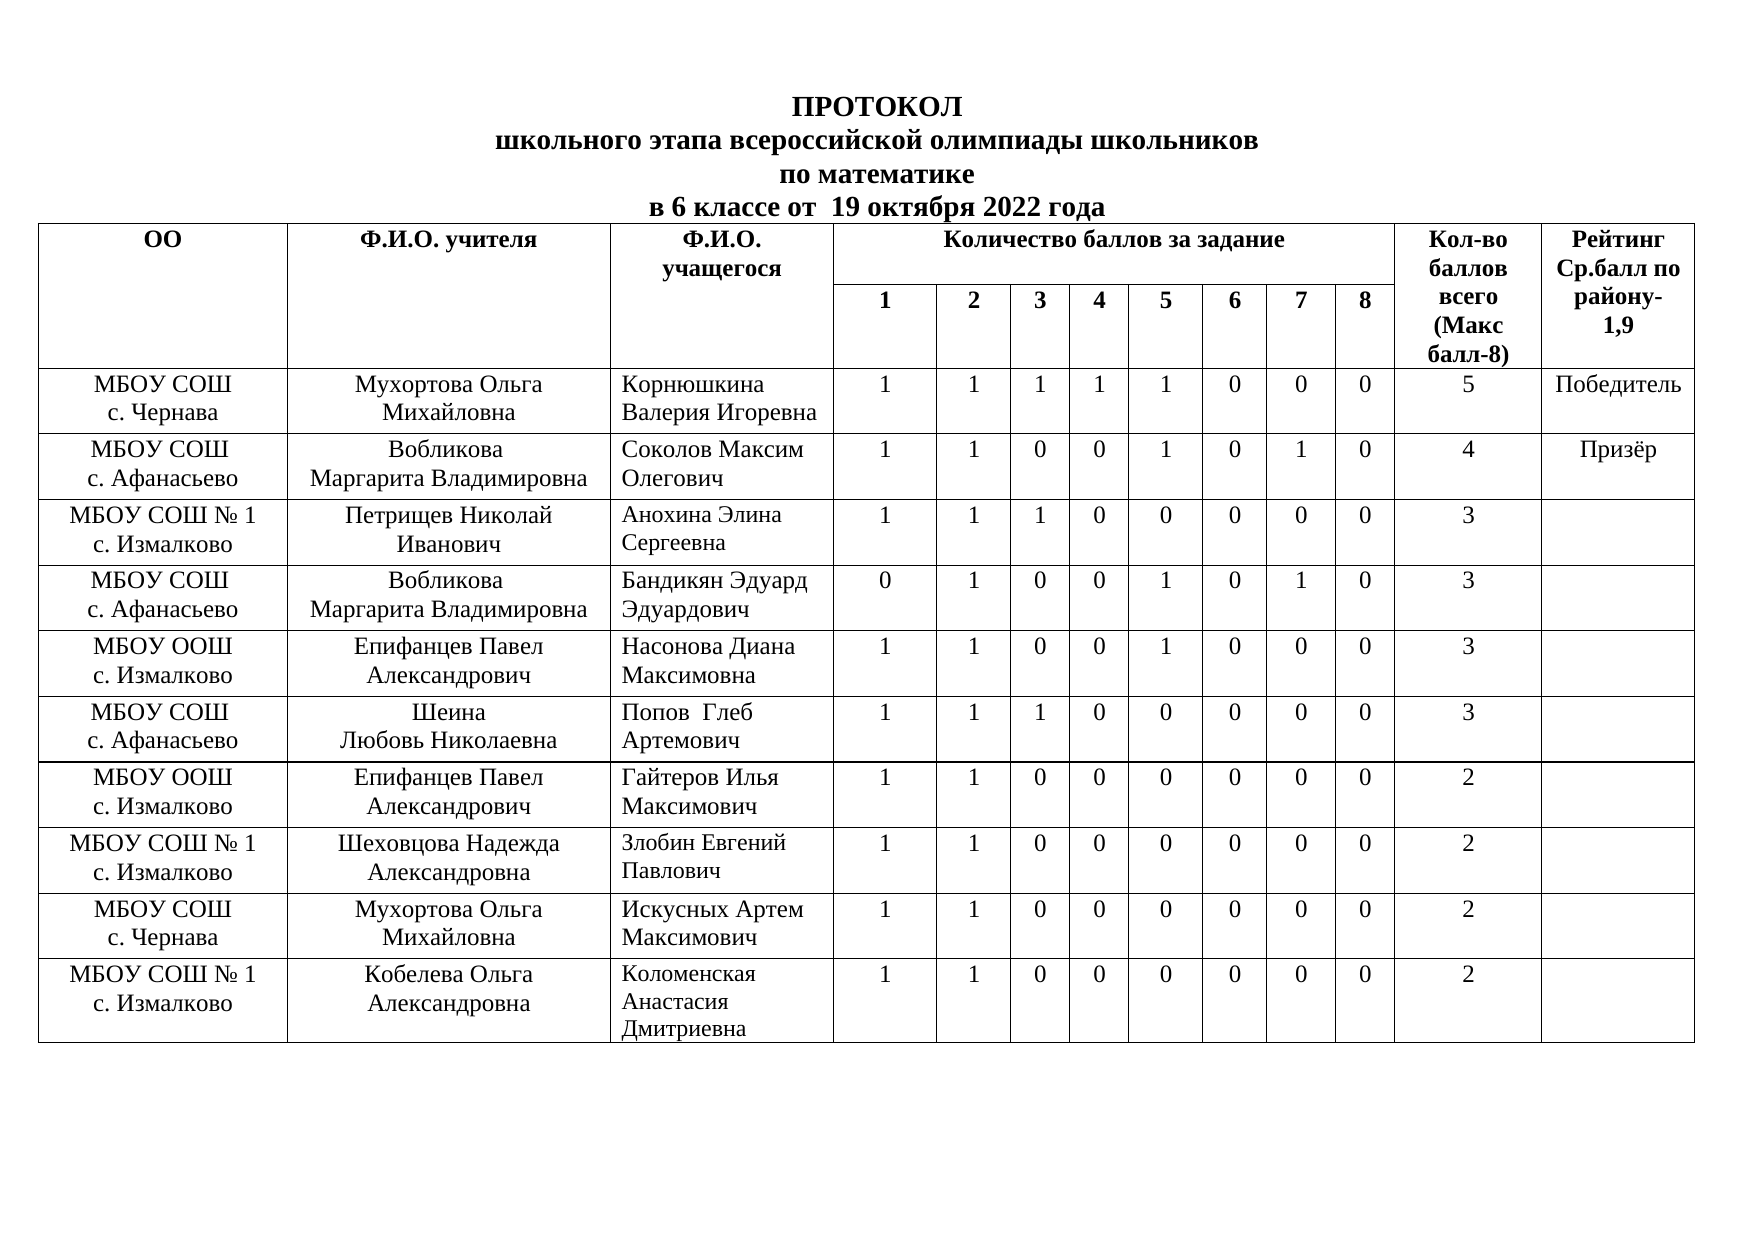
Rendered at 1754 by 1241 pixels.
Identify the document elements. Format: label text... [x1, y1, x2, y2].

table_header Кол-во баллов всего (Макс балл-8) [1395, 224, 1541, 368]
table_cell 0 [1336, 959, 1394, 1042]
text по математике [118, 156, 1636, 189]
table_cell 0 [1267, 697, 1335, 761]
table_cell Коломенская Анастасия Дмитриевна [611, 959, 833, 1042]
table_cell 0 [1203, 369, 1266, 433]
table_cell 0 [1011, 763, 1069, 827]
text школьного этапа всероссийской олимпиады школьников [118, 122, 1636, 156]
table_cell 3 [1395, 697, 1541, 761]
table_cell 0 [1011, 959, 1069, 1042]
table_cell 0 [1336, 566, 1394, 630]
table_cell 0 [1011, 894, 1069, 958]
table_cell 0 [1129, 697, 1202, 761]
table_cell 0 [1070, 500, 1128, 564]
table_cell 0 [1336, 500, 1394, 564]
table_cell МБОУ СОШ с. Чернава [39, 894, 287, 958]
table_cell Злобин Евгений Павлович [611, 828, 833, 893]
table_cell Корнюшкина Валерия Игоревна [611, 369, 833, 433]
table_header Ф.И.О. учащегося [611, 224, 833, 368]
table_cell МБОУ СОШ с. Афанасьево [39, 697, 287, 761]
table_cell Призёр [1542, 434, 1694, 499]
table_cell 1 [1267, 566, 1335, 630]
table_cell МБОУ СОШ № 1 с. Измалково [39, 959, 287, 1042]
table_cell 1 [834, 697, 936, 761]
table_cell Мухортова Ольга Михайловна [288, 894, 610, 958]
table_cell 0 [1070, 697, 1128, 761]
table_cell 0 [1267, 959, 1335, 1042]
table_cell 1 [937, 828, 1010, 893]
table_cell 0 [1203, 631, 1266, 696]
table_cell 1 [937, 763, 1010, 827]
table_cell 6 [1203, 285, 1266, 368]
table_cell 0 [1336, 763, 1394, 827]
table_cell 1 [937, 631, 1010, 696]
table_header Рейтинг Ср.балл по району- 1,9 [1542, 224, 1694, 368]
table_cell 1 [1070, 369, 1128, 433]
table_cell Анохина Элина Сергеевна [611, 500, 833, 564]
table_cell 1 [834, 500, 936, 564]
table_cell 0 [1336, 828, 1394, 893]
table_cell 1 [937, 697, 1010, 761]
table_cell [1542, 763, 1694, 827]
table_cell МБОУ ООШ с. Измалково [39, 763, 287, 827]
table_cell 1 [834, 763, 936, 827]
table_cell 1 [937, 500, 1010, 564]
table_cell 8 [1336, 285, 1394, 368]
table_cell Вобликова Маргарита Владимировна [288, 434, 610, 499]
table_cell 0 [1336, 369, 1394, 433]
table_cell 1 [834, 631, 936, 696]
table_cell 1 [834, 894, 936, 958]
table_cell 0 [1336, 631, 1394, 696]
table_header Количество баллов за задание [834, 224, 1394, 284]
table_cell 0 [1070, 828, 1128, 893]
table_cell 1 [834, 285, 936, 368]
table_cell Мухортова Ольга Михайловна [288, 369, 610, 433]
table_cell [1542, 500, 1694, 564]
table_cell 3 [1395, 631, 1541, 696]
table_cell 1 [937, 369, 1010, 433]
table_cell 0 [1129, 500, 1202, 564]
table_cell 1 [834, 369, 936, 433]
table_cell 2 [1395, 894, 1541, 958]
table_cell МБОУ ООШ с. Измалково [39, 631, 287, 696]
table_cell 4 [1395, 434, 1541, 499]
table_cell 1 [937, 959, 1010, 1042]
table_cell МБОУ СОШ с. Афанасьево [39, 434, 287, 499]
text в 6 классе от 19 октября 2022 года [118, 189, 1636, 223]
table_cell 0 [1267, 894, 1335, 958]
table_cell Бандикян Эдуард Эдуардович [611, 566, 833, 630]
table_cell 4 [1070, 285, 1128, 368]
table_cell 0 [1267, 631, 1335, 696]
table_cell 0 [1267, 369, 1335, 433]
table_cell 2 [937, 285, 1010, 368]
table_cell МБОУ СОШ с. Чернава [39, 369, 287, 433]
table_cell [1542, 697, 1694, 761]
table_cell 1 [1129, 566, 1202, 630]
table_cell 0 [1336, 894, 1394, 958]
table_header Ф.И.О. учителя [288, 224, 610, 368]
table_cell 1 [1129, 434, 1202, 499]
table_cell [1542, 959, 1694, 1042]
table_cell 0 [1070, 631, 1128, 696]
table_cell Епифанцев Павел Александрович [288, 763, 610, 827]
table_cell 0 [1267, 763, 1335, 827]
table_cell 5 [1129, 285, 1202, 368]
table_cell 1 [1011, 369, 1069, 433]
table_cell 0 [834, 566, 936, 630]
table_cell 0 [1129, 894, 1202, 958]
table_cell Гайтеров Илья Максимович [611, 763, 833, 827]
table_cell 5 [1395, 369, 1541, 433]
table_cell [1542, 631, 1694, 696]
table_cell 0 [1129, 763, 1202, 827]
table_cell 7 [1267, 285, 1335, 368]
table_cell 3 [1011, 285, 1069, 368]
table_cell 0 [1011, 828, 1069, 893]
table_cell 0 [1011, 631, 1069, 696]
table_cell 0 [1070, 434, 1128, 499]
table_cell Вобликова Маргарита Владимировна [288, 566, 610, 630]
table_cell 1 [834, 434, 936, 499]
table_cell Насонова Диана Максимовна [611, 631, 833, 696]
table_cell 2 [1395, 763, 1541, 827]
table_cell 0 [1203, 894, 1266, 958]
table_cell 0 [1203, 500, 1266, 564]
table_cell 1 [937, 894, 1010, 958]
table_cell 0 [1203, 828, 1266, 893]
table_cell 0 [1267, 828, 1335, 893]
table_cell МБОУ СОШ № 1 с. Измалково [39, 500, 287, 564]
table_cell 0 [1203, 959, 1266, 1042]
table_cell 1 [1267, 434, 1335, 499]
table_cell 3 [1395, 566, 1541, 630]
table_cell Петрищев Николай Иванович [288, 500, 610, 564]
table_cell 1 [1129, 631, 1202, 696]
table_cell 0 [1070, 763, 1128, 827]
table_header ОО [39, 224, 287, 368]
table_cell 1 [1129, 369, 1202, 433]
table_cell 0 [1011, 566, 1069, 630]
table_cell 2 [1395, 828, 1541, 893]
table_cell 3 [1395, 500, 1541, 564]
table_cell 0 [1336, 697, 1394, 761]
table_cell 1 [1011, 697, 1069, 761]
table_cell 0 [1203, 434, 1266, 499]
text ПРОТОКОЛ [118, 89, 1636, 122]
table_cell Соколов Максим Олегович [611, 434, 833, 499]
table_cell Шеховцова Надежда Александровна [288, 828, 610, 893]
table_cell 1 [834, 828, 936, 893]
table_cell 0 [1336, 434, 1394, 499]
table_cell Победитель [1542, 369, 1694, 433]
table_cell [1542, 894, 1694, 958]
table_cell 0 [1267, 500, 1335, 564]
table_cell 0 [1129, 959, 1202, 1042]
table_cell Попов Глеб Артемович [611, 697, 833, 761]
table_cell 0 [1070, 894, 1128, 958]
table_cell 0 [1203, 566, 1266, 630]
table_cell 0 [1129, 828, 1202, 893]
table_cell 1 [937, 434, 1010, 499]
table_cell [1542, 828, 1694, 893]
table_cell 2 [1395, 959, 1541, 1042]
table_cell 0 [1011, 434, 1069, 499]
table_cell Епифанцев Павел Александрович [288, 631, 610, 696]
table_cell 1 [1011, 500, 1069, 564]
table_cell 0 [1203, 763, 1266, 827]
table_cell 0 [1070, 959, 1128, 1042]
table_cell 0 [1070, 566, 1128, 630]
table_cell Кобелева Ольга Александровна [288, 959, 610, 1042]
table_cell [1542, 566, 1694, 630]
table_cell Искусных Артем Максимович [611, 894, 833, 958]
table_cell МБОУ СОШ с. Афанасьево [39, 566, 287, 630]
table_cell МБОУ СОШ № 1 с. Измалково [39, 828, 287, 893]
table_cell 0 [1203, 697, 1266, 761]
table_cell Шеина Любовь Николаевна [288, 697, 610, 761]
table_cell 1 [834, 959, 936, 1042]
table_cell 1 [937, 566, 1010, 630]
